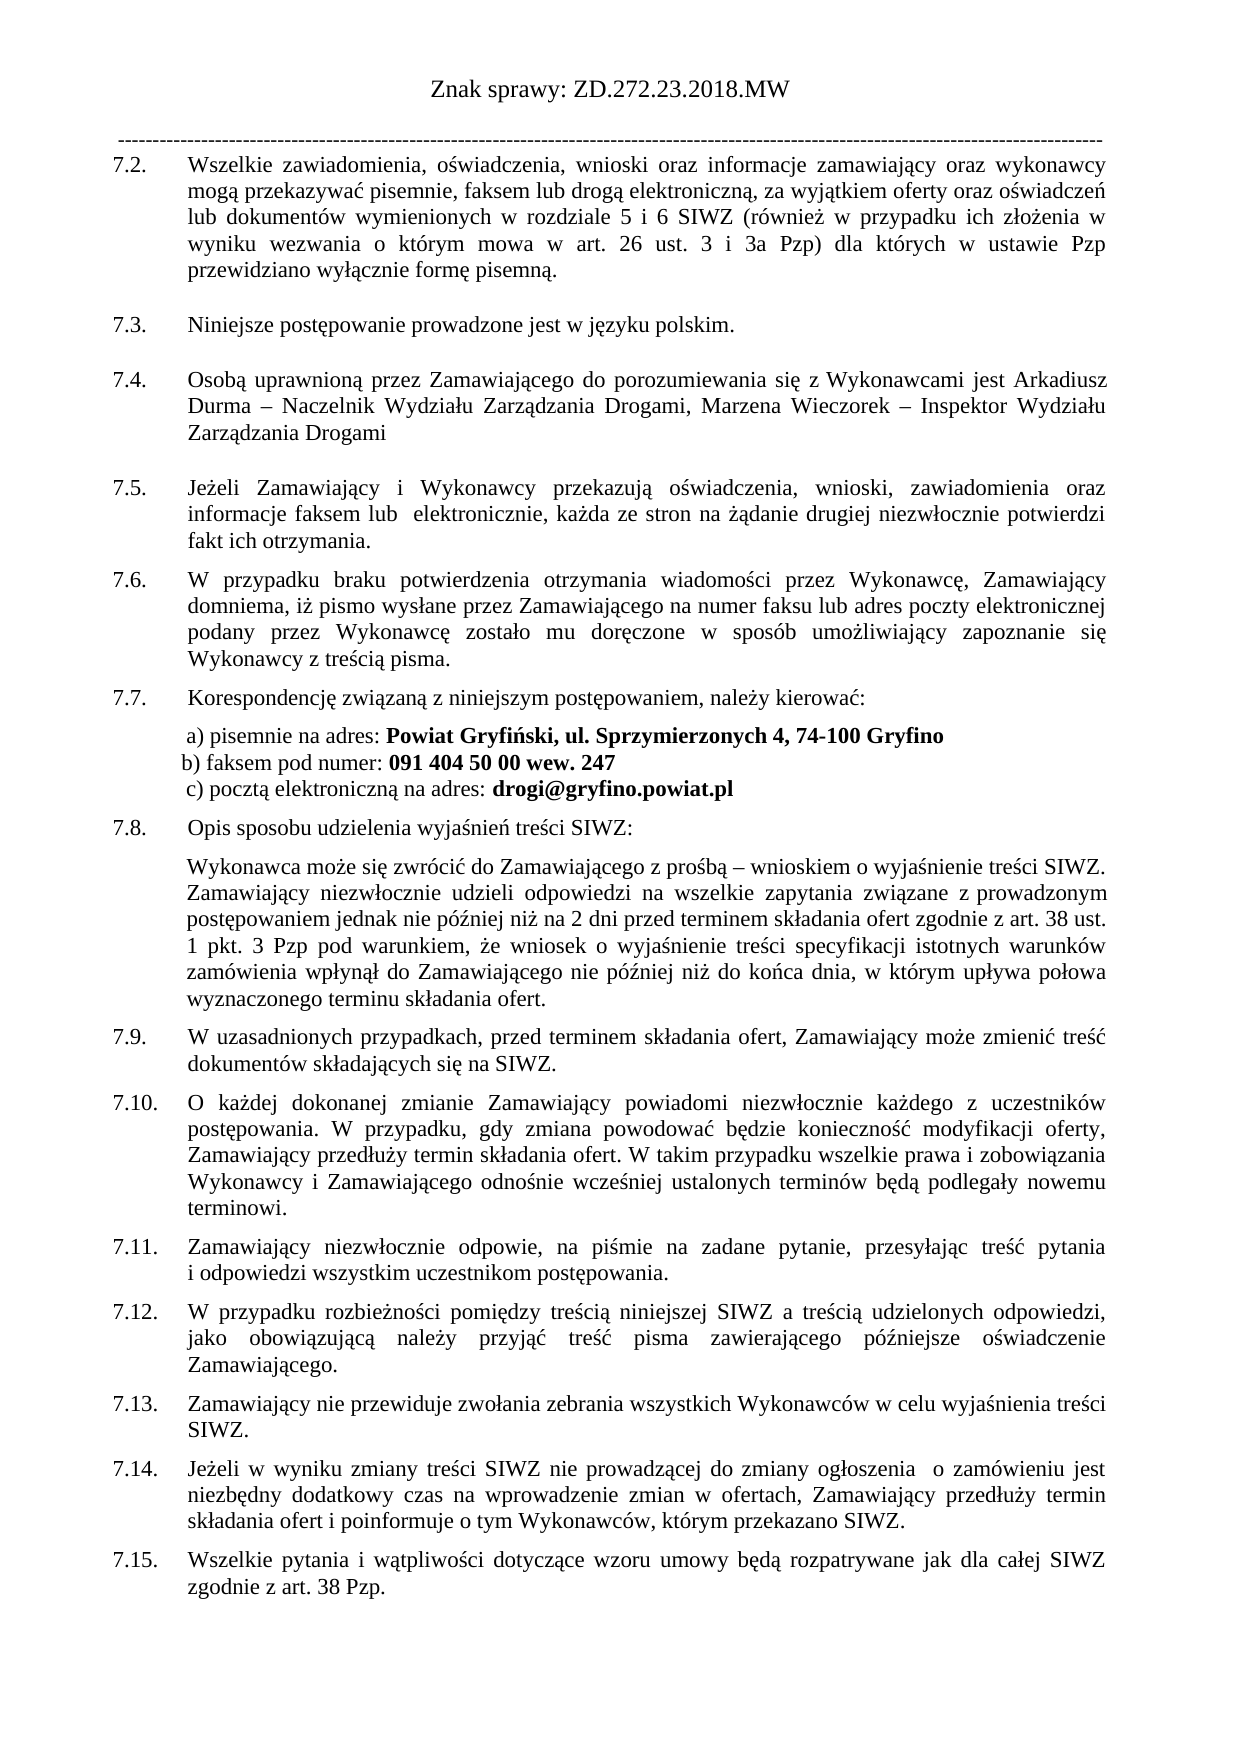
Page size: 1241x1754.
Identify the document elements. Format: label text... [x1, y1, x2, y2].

list Opis sposobu udzielenia wyjaśnień treści SIWZ: [112, 814, 1107, 840]
list W przypadku rozbieżności pomiędzy treścią niniejszej SIWZ a treścią udzielonych odpowiedzi, jako obowiązującą należy przyjąć treść pisma zawierającego późniejsze oświadczenie Zamawiającego. [112, 1298, 1107, 1377]
list Korespondencję związaną z niniejszym postępowaniem, należy kierować: [112, 683, 1107, 710]
list Wszelkie pytania i wątpliwości dotyczące wzoru umowy będą rozpatrywane jak dla całej SIWZ zgodnie z art. 38 Pzp. [112, 1546, 1107, 1599]
text a) pisemnie na adres: Powiat Gryfiński, ul. Sprzymierzonych 4, 74-100 Gryfino [112, 722, 1107, 749]
text b) faksem pod numer: 091 404 50 00 wew. 247 [112, 749, 1107, 775]
list O każdej dokonanej zmianie Zamawiający powiadomi niezwłocznie każdego z uczestników postępowania. W przypadku, gdy zmiana powodować będzie konieczność modyfikacji oferty, Zamawiający przedłuży termin składania ofert. W takim przypadku wszelkie prawa i zobowiązania Wykonawcy i Zamawiającego odnośnie wcześniej ustalonych terminów będą podlegały nowemu terminowi. [112, 1089, 1107, 1220]
list Niniejsze postępowanie prowadzone jest w języku polskim. [112, 311, 1107, 337]
list Jeżeli Zamawiający i Wykonawcy przekazują oświadczenia, wnioski, zawiadomienia oraz informacje faksem lub elektronicznie, każda ze stron na żądanie drugiej niezwłocznie potwierdzi fakt ich otrzymania. [112, 474, 1107, 553]
list Wszelkie zawiadomienia, oświadczenia, wnioski oraz informacje zamawiający oraz wykonawcy mogą przekazywać pisemnie, faksem lub drogą elektroniczną, za wyjątkiem oferty oraz oświadczeń lub dokumentów wymienionych w rozdziale 5 i 6 SIWZ (również w przypadku ich złożenia w wyniku wezwania o którym mowa w art. 26 ust. 3 i 3a Pzp) dla których w ustawie Pzp przewidziano wyłącznie formę pisemną. [112, 151, 1107, 282]
list Osobą uprawnioną przez Zamawiającego do porozumiewania się z Wykonawcami jest Arkadiusz Durma – Naczelnik Wydziału Zarządzania Drogami, Marzena Wieczorek – Inspektor Wydziału Zarządzania Drogami [112, 366, 1107, 445]
list W przypadku braku potwierdzenia otrzymania wiadomości przez Wykonawcę, Zamawiający domniema, iż pismo wysłane przez Zamawiającego na numer faksu lub adres poczty elektronicznej podany przez Wykonawcę zostało mu doręczone w sposób umożliwiający zapoznanie się Wykonawcy z treścią pisma. [112, 566, 1107, 671]
list Jeżeli w wyniku zmiany treści SIWZ nie prowadzącej do zmiany ogłoszenia o zamówieniu jest niezbędny dodatkowy czas na wprowadzenie zmian w ofertach, Zamawiający przedłuży termin składania ofert i poinformuje o tym Wykonawców, którym przekazano SIWZ. [112, 1455, 1107, 1534]
text Wykonawca może się zwrócić do Zamawiającego z prośbą – wnioskiem o wyjaśnienie treści SIWZ. Zamawiający niezwłocznie udzieli odpowiedzi na wszelkie zapytania związane z prowadzonym postępowaniem jednak nie później niż na 2 dni przed terminem składania ofert zgodnie z art. 38 ust. 1 pkt. 3 Pzp pod warunkiem, że wniosek o wyjaśnienie treści specyfikacji istotnych warunków zamówienia wpłynął do Zamawiającego nie później niż do końca dnia, w którym upływa połowa wyznaczonego terminu składania ofert. [186, 853, 1107, 1011]
list Zamawiający nie przewiduje zwołania zebrania wszystkich Wykonawców w celu wyjaśnienia treści SIWZ. [112, 1390, 1107, 1442]
list Zamawiający niezwłocznie odpowie, na piśmie na zadane pytanie, przesyłając treść pytania i odpowiedzi wszystkim uczestnikom postępowania. [112, 1233, 1107, 1286]
list c) pocztą elektroniczną na adres: drogi@gryfino.powiat.pl [169, 775, 1107, 801]
list W uzasadnionych przypadkach, przed terminem składania ofert, Zamawiający może zmienić treść dokumentów składających się na SIWZ. [112, 1023, 1107, 1076]
